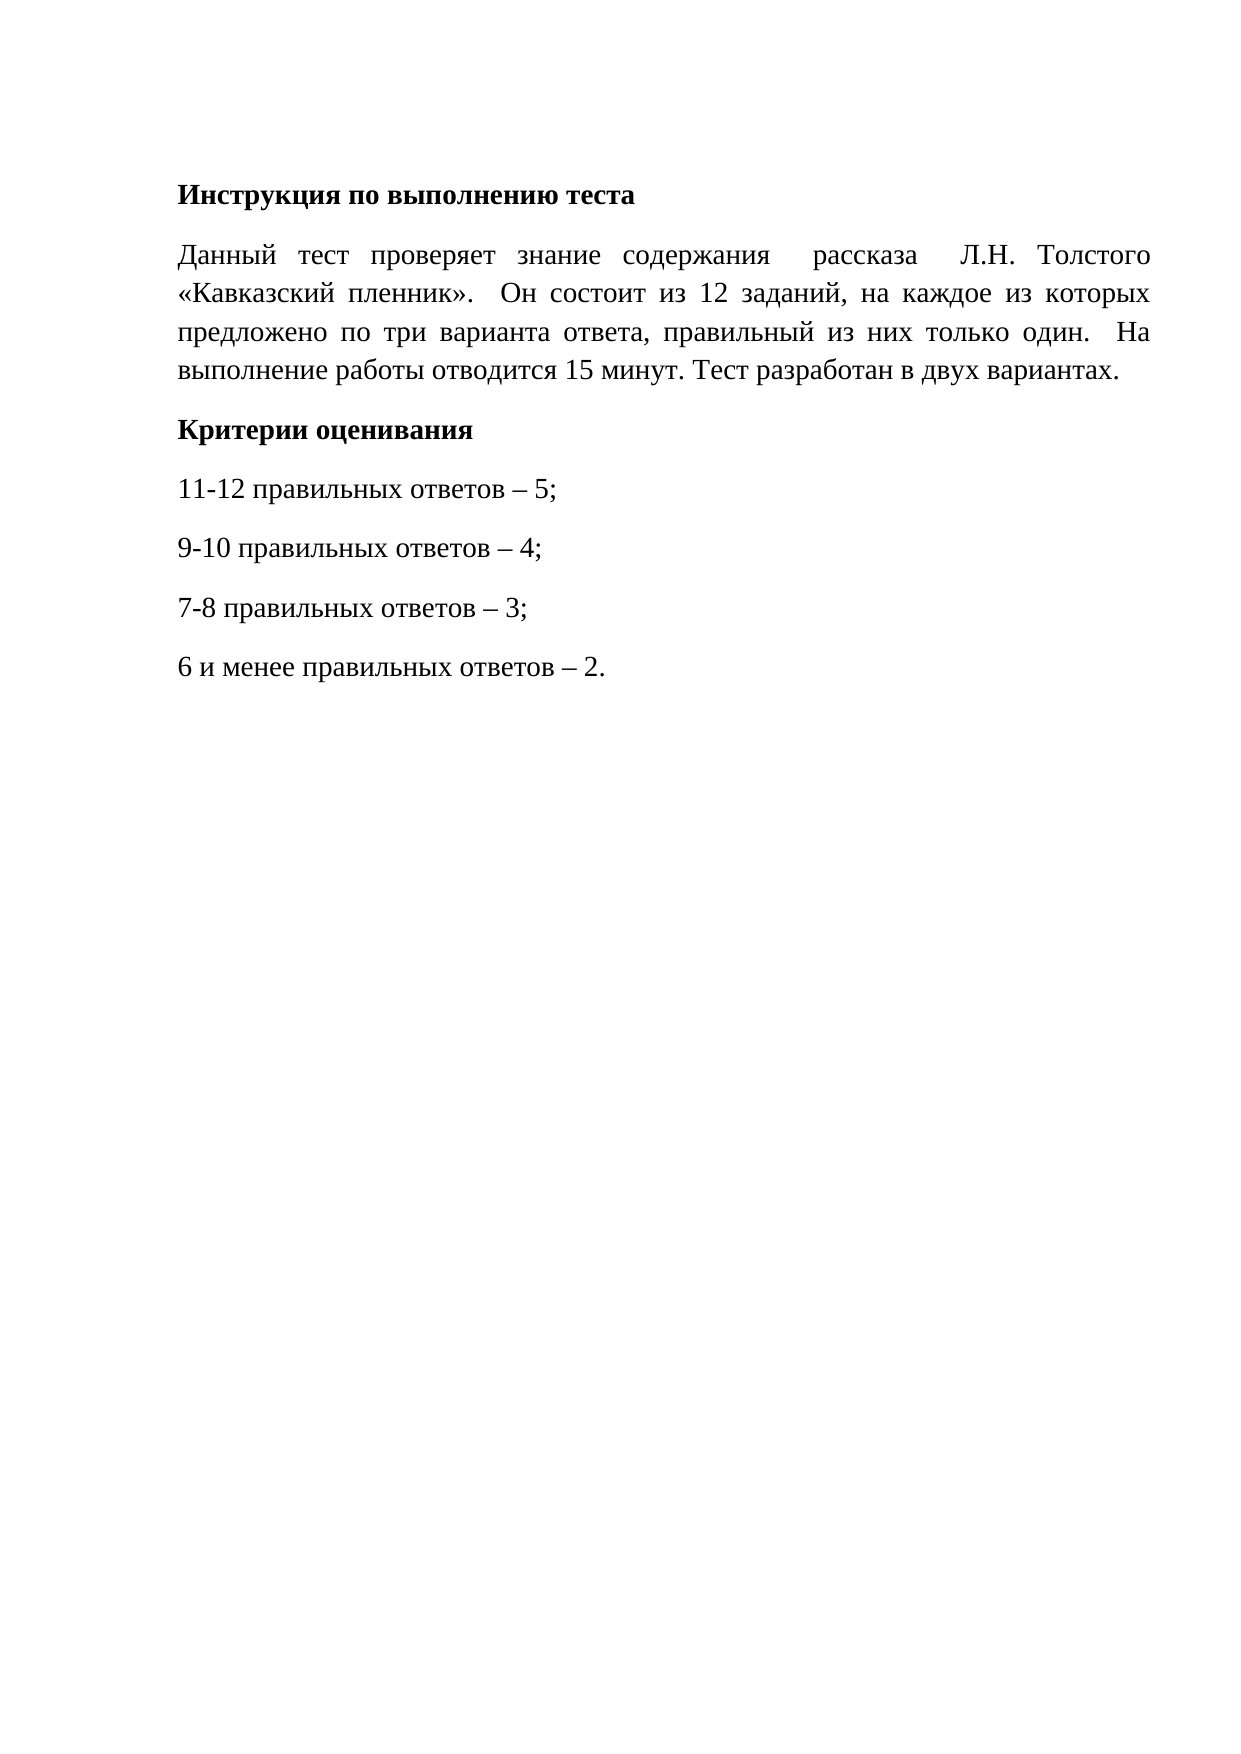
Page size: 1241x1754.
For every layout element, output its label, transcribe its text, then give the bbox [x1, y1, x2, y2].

text 9-10 правильных ответов – 4; [177, 531, 1152, 564]
text Данный тест проверяет знание содержания рассказа Л.Н. Толстого «Кавказский пленник». Он состоит из 12 заданий, на каждое из которых предложено по три варианта ответа, правильный из них только один. На выполнение работы отводится 15 минут. Тест разработан в двух вариантах. [177, 237, 1152, 386]
text Инструкция по выполнению теста [177, 177, 1152, 211]
text Критерии оценивания [177, 412, 1152, 445]
text 7-8 правильных ответов – 3; [177, 590, 1152, 623]
text 6 и менее правильных ответов – 2. [177, 649, 1152, 683]
text 11-12 правильных ответов – 5; [177, 471, 1152, 505]
